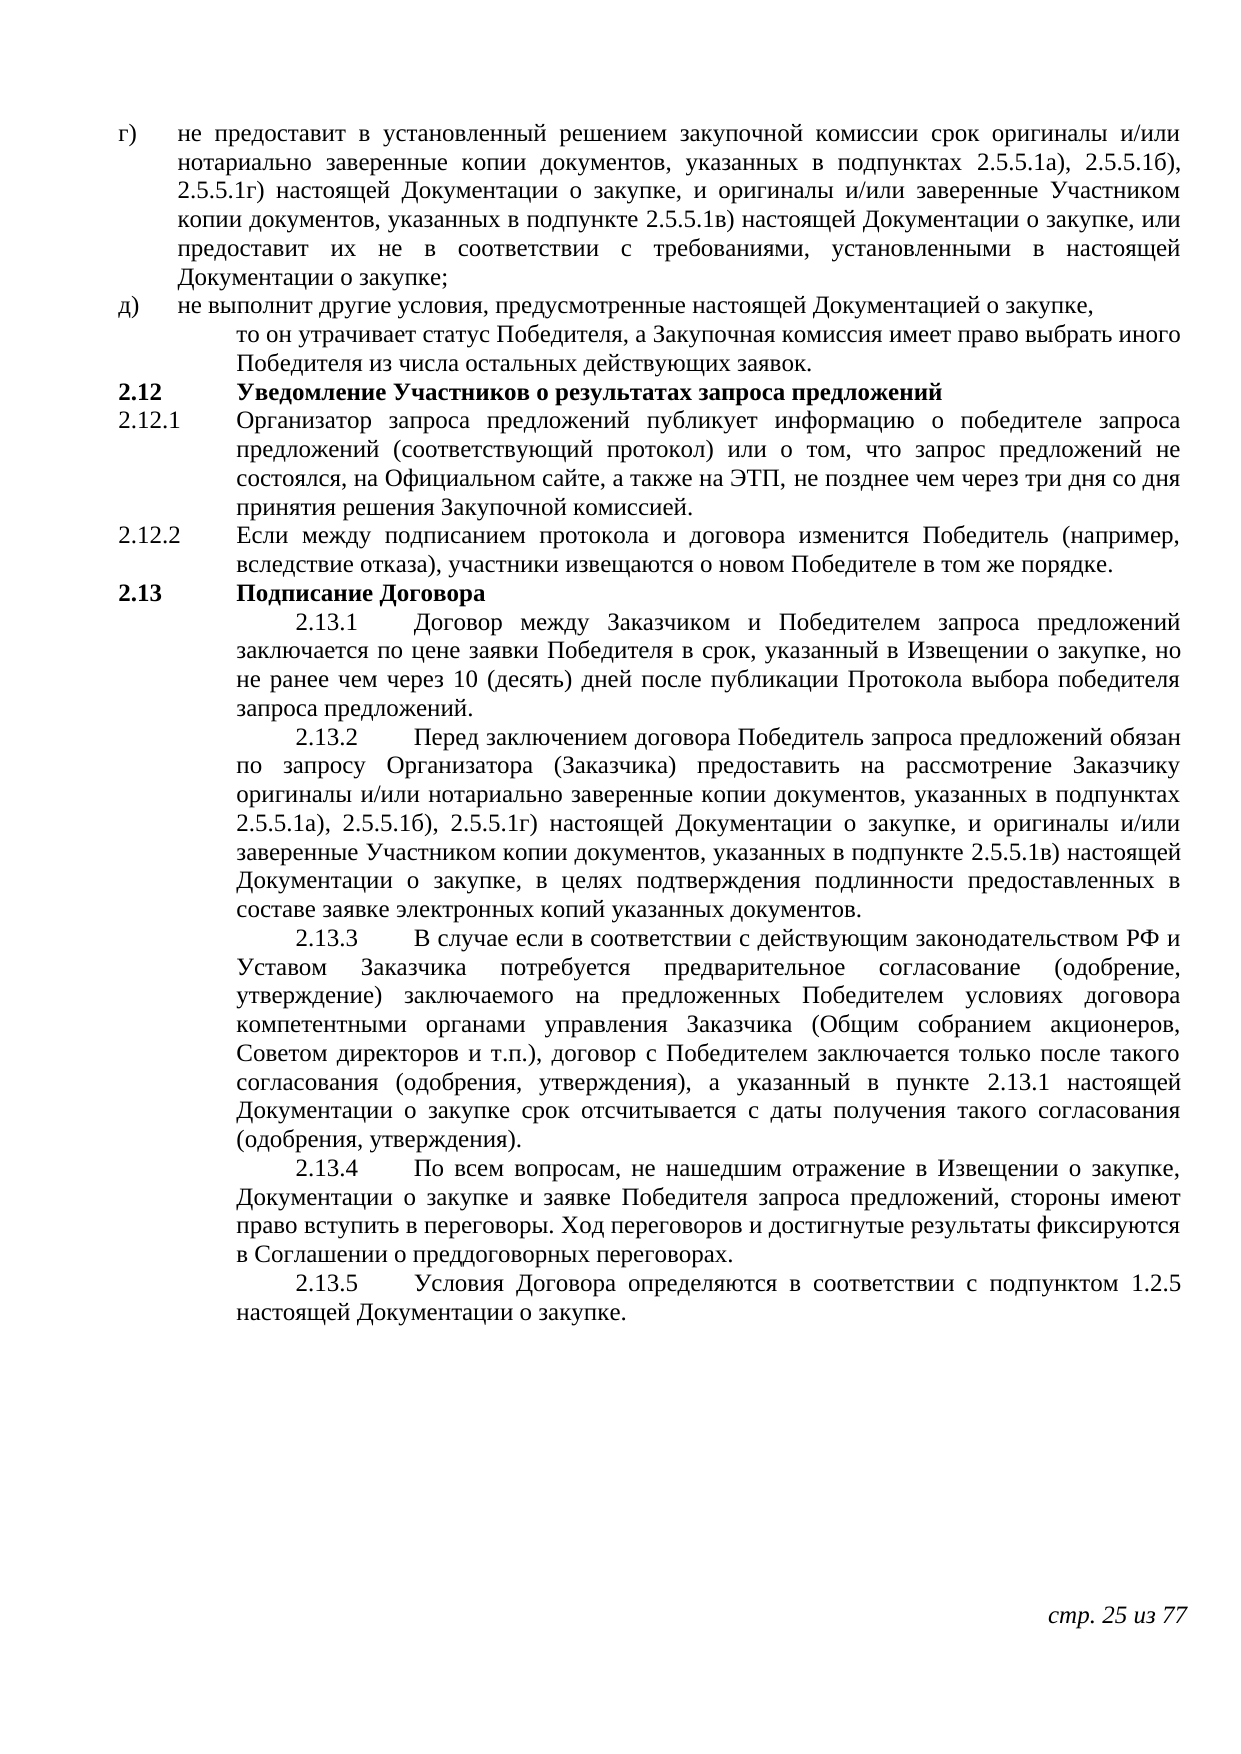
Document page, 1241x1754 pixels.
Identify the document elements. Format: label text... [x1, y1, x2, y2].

text Условия Договора определяются в соответствии с подпунктом 1.2.5 настоящей Документации о закупке. [236, 1268, 1181, 1326]
text Договор между Заказчиком и Победителем запроса предложений заключается по цене заявки Победителя в срок, указанный в Извещении о закупке, но не ранее чем через 10 (десять) дней после публикации Протокола выбора победителя запроса предложений. [236, 607, 1181, 722]
text не предоставит в установленный решением закупочной комиссии срок оригиналы и/или нотариально заверенные копии документов, указанных в подпунктах 2.5.5.1а), 2.5.5.1б), 2.5.5.1г) настоящей Документации о закупке, и оригиналы и/или заверенные Участником копии документов, указанных в подпункте 2.5.5.1в) настоящей Документации о закупке, или предоставит их не в соответствии с требованиями, установленными в настоящей Документации о закупке; [118, 118, 1181, 291]
subtitle Уведомление Участников о результатах запроса предложений [118, 377, 1181, 406]
text По всем вопросам, не нашедшим отражение в Извещении о закупке, Документации о закупке и заявке Победителя запроса предложений, стороны имеют право вступить в переговоры. Ход переговоров и достигнутые результаты фиксируются в Соглашении о преддоговорных переговорах. [236, 1153, 1181, 1268]
subtitle Подписание Договора [118, 578, 1181, 607]
list Если между подписанием протокола и договора изменится Победитель (например, вследствие отказа), участники извещаются о новом Победителе в том же порядке. [118, 521, 1181, 578]
text то он утрачивает статус Победителя, а Закупочная комиссия имеет право выбрать иного Победителя из числа остальных действующих заявок. [236, 319, 1181, 377]
text В случае если в соответствии с действующим законодательством РФ и Уставом Заказчика потребуется предварительное согласование (одобрение, утверждение) заключаемого на предложенных Победителем условиях договора компетентными органами управления Заказчика (Общим собранием акционеров, Советом директоров и т.п.), договор с Победителем заключается только после такого согласования (одобрения, утверждения), а указанный в пункте 2.13.1 настоящей Документации о закупке срок отсчитывается с даты получения такого согласования (одобрения, утверждения). [236, 923, 1181, 1153]
text Перед заключением договора Победитель запроса предложений обязан по запросу Организатора (Заказчика) предоставить на рассмотрение Заказчику оригиналы и/или нотариально заверенные копии документов, указанных в подпунктах 2.5.5.1а), 2.5.5.1б), 2.5.5.1г) настоящей Документации о закупке, и оригиналы и/или заверенные Участником копии документов, указанных в подпункте 2.5.5.1в) настоящей Документации о закупке, в целях подтверждения подлинности предоставленных в составе заявке электронных копий указанных документов. [236, 722, 1181, 923]
list Организатор запроса предложений публикует информацию о победителе запроса предложений (соответствующий протокол) или о том, что запрос предложений не состоялся, на Официальном сайте, а также на ЭТП, не позднее чем через три дня со дня принятия решения Закупочной комиссией. [118, 406, 1181, 521]
text не выполнит другие условия, предусмотренные настоящей Документацией о закупке, [118, 291, 1181, 319]
